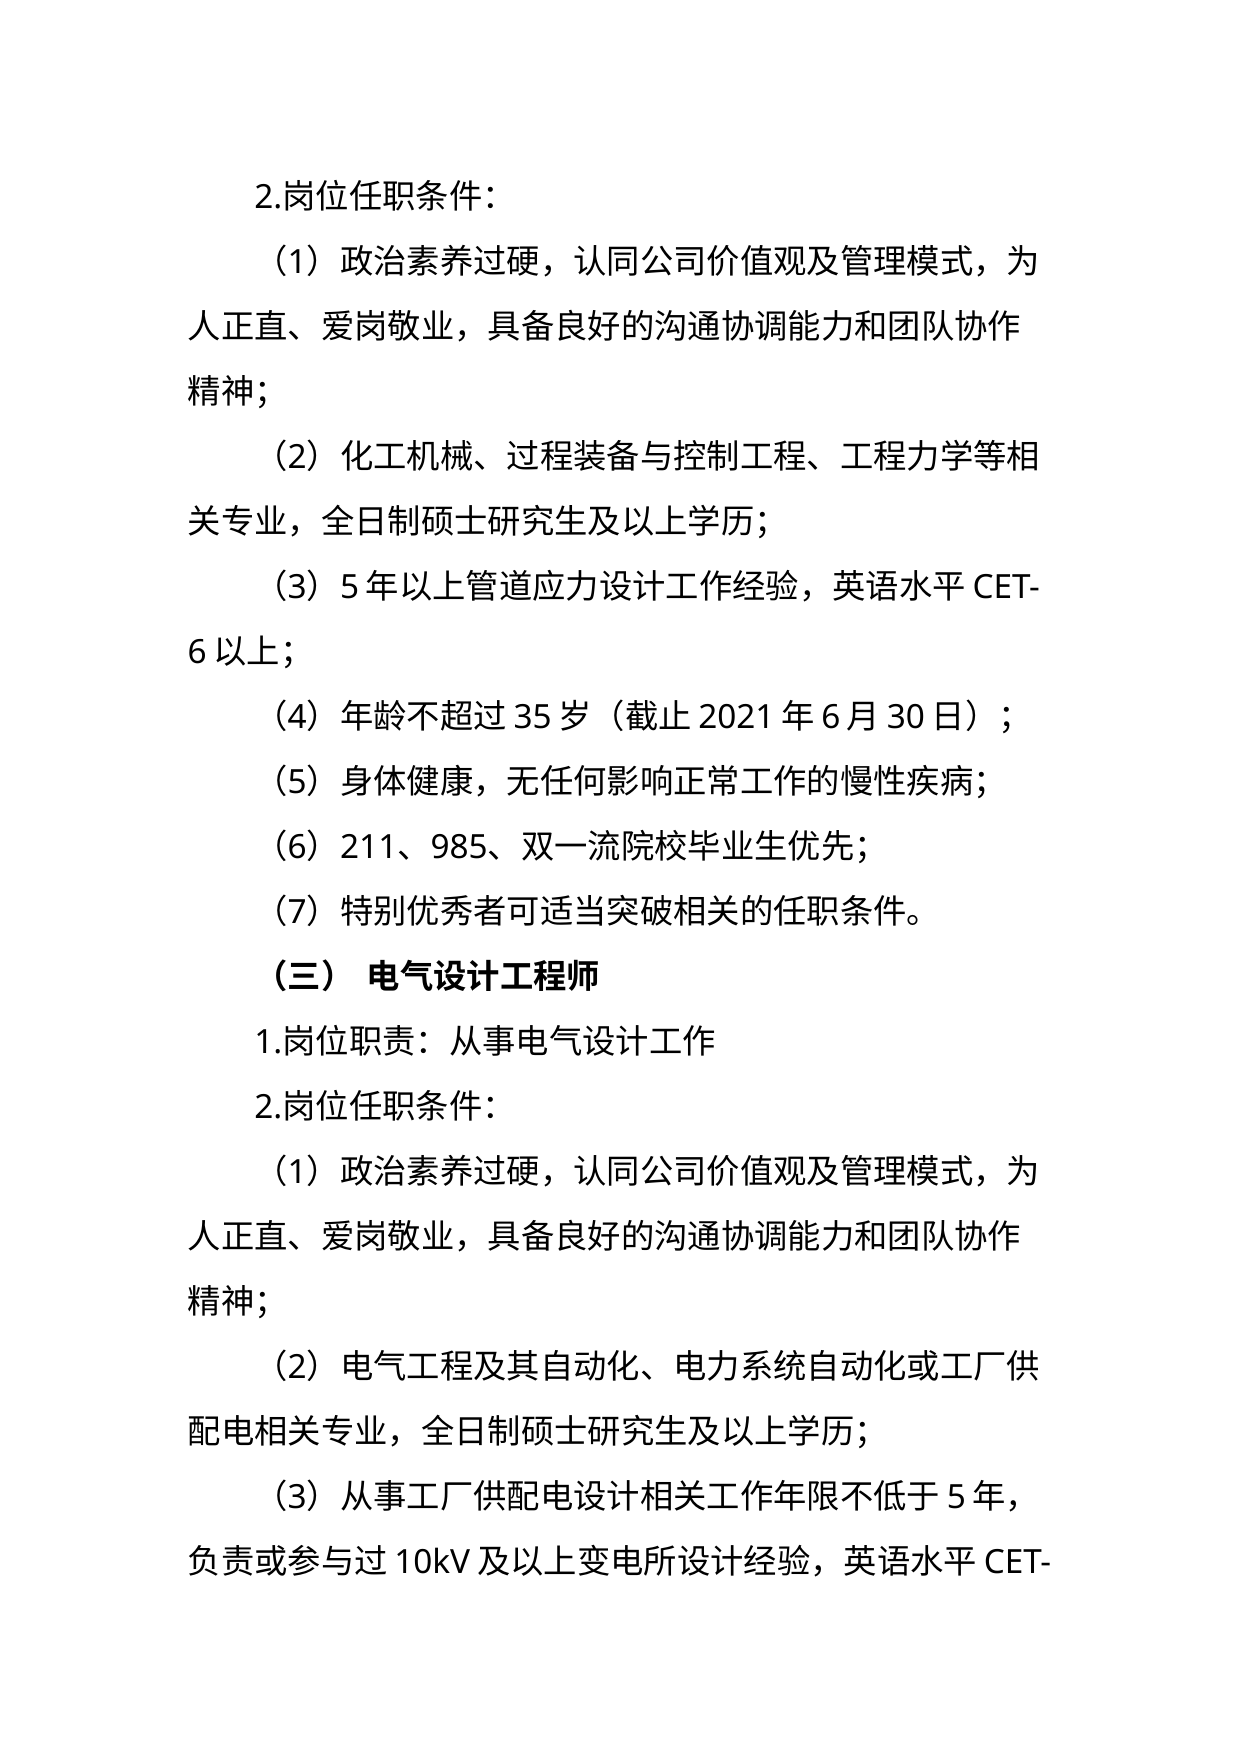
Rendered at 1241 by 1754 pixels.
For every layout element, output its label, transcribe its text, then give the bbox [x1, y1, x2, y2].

text （1）政治素养过硬，认同公司价值观及管理模式，为人正直、爱岗敬业，具备良好的沟通协调能力和团队协作精神； [187, 227, 1053, 422]
text （6）211、985、双一流院校毕业生优先； [187, 812, 1053, 877]
text （3）5年以上管道应力设计工作经验，英语水平CET-6以上； [187, 552, 1053, 682]
text （1）政治素养过硬，认同公司价值观及管理模式，为人正直、爱岗敬业，具备良好的沟通协调能力和团队协作精神； [187, 1137, 1053, 1332]
text 1.岗位职责：从事电气设计工作 [187, 1007, 1053, 1072]
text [187, 1462, 1053, 1592]
text （7）特别优秀者可适当突破相关的任职条件。 [187, 877, 1053, 942]
text （2）化工机械、过程装备与控制工程、工程力学等相关专业，全日制硕士研究生及以上学历； [187, 422, 1053, 552]
text 2.岗位任职条件： [187, 1072, 1053, 1137]
text （4）年龄不超过35岁（截止2021年6月30日）； [187, 682, 1053, 747]
list 电气设计工程师 [254, 942, 1053, 1007]
text （2）电气工程及其自动化、电力系统自动化或工厂供配电相关专业，全日制硕士研究生及以上学历； [187, 1332, 1053, 1462]
text 2.岗位任职条件： [187, 162, 1053, 227]
text （5）身体健康，无任何影响正常工作的慢性疾病； [187, 747, 1053, 812]
